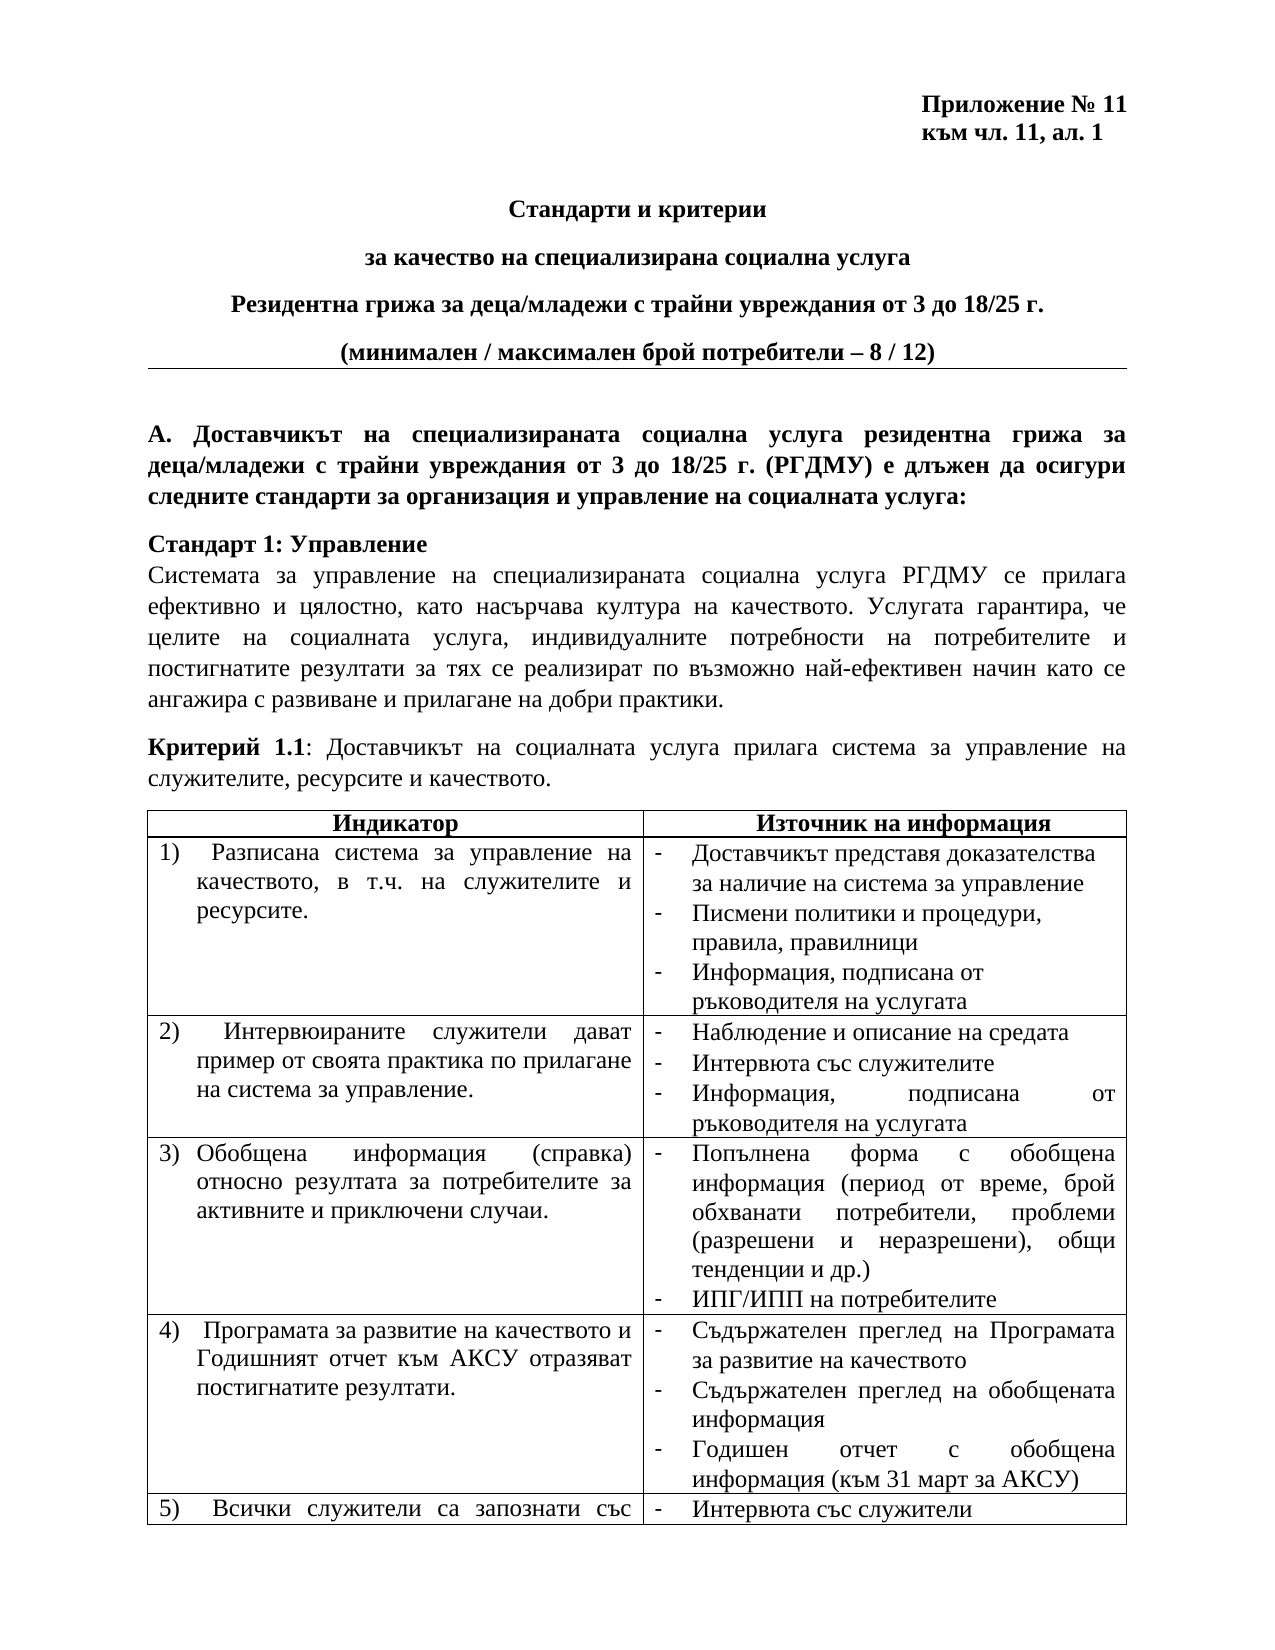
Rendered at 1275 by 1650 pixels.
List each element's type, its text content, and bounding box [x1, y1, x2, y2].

text Резидентна грижа за деца/младежи с трайни увреждания от 3 до 18/25 г. [148, 289, 1127, 318]
table_header Индикатор [148, 811, 643, 836]
table_cell Програмата за развитие на качеството и Годишният отчет към АКСУ отразяват постигнатите резултати. [148, 1315, 643, 1492]
table_cell Съдържателен преглед на Програмата за развитие на качеството Съдържателен преглед на обобщената информация Годишен отчет с обобщена информация (към 31 март за АКСУ) [644, 1315, 1126, 1492]
table_cell Интервюираните служители дават пример от своята практика по прилагане на система за управление. [148, 1016, 643, 1137]
text Приложение № 11 [148, 89, 1127, 117]
table_cell Доставчикът представя доказателства за наличие на система за управление Писмени политики и процедури, правила, правилници Информация, подписана от ръководителя на услугата [644, 838, 1126, 1015]
text за качество на специализирана социална услуга [148, 242, 1127, 270]
text Стандарти и критерии [148, 194, 1127, 223]
text Стандарт 1: Управление [148, 529, 1127, 557]
table_cell Наблюдение и описание на средата Интервюта със служителите Информация, подписана от ръководителя на услугата [644, 1016, 1126, 1137]
text (минимален / максимален брой потребители – 8 / 12) [148, 337, 1127, 368]
text към чл. 11, ал. 1 [148, 117, 1127, 146]
table_cell Обобщена информация (справка) относно резултата за потребителите за активните и приключени случаи. [148, 1138, 643, 1314]
text Системата за управление на специализираната социална услуга РГДМУ се прилага ефективно и цялостно, като насърчава култура на качеството. Услугата гарантира, че целите на социалната услуга, индивидуалните потребности на потребителите и постигнатите резултати за тях се реализират по възможно най-ефективен начин като се ангажира с развиване и прилагане на добри практики. [148, 560, 1127, 713]
table_header Източник на информация [644, 811, 1126, 836]
text А. Доставчикът на специализираната социална услуга резидентна грижа за деца/младежи с трайни увреждания от 3 до 18/25 г. (РГДМУ) е длъжен да осигури следните стандарти за организация и управление на социалната услуга: [148, 419, 1127, 510]
table_cell Разписана система за управление на качеството, в т.ч. на служителите и ресурсите. [148, 838, 643, 1015]
text Критерий 1.1: Доставчикът на социалната услуга прилага система за управление на служителите, ресурсите и качеството. [148, 732, 1127, 791]
table_cell Попълнена форма с обобщена информация (период от време, брой обхванати потребители, проблеми (разрешени и неразрешени), общи тенденции и др.) ИПГ/ИПП на потребителите [644, 1138, 1126, 1314]
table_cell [644, 1494, 1126, 1524]
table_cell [148, 1494, 643, 1524]
